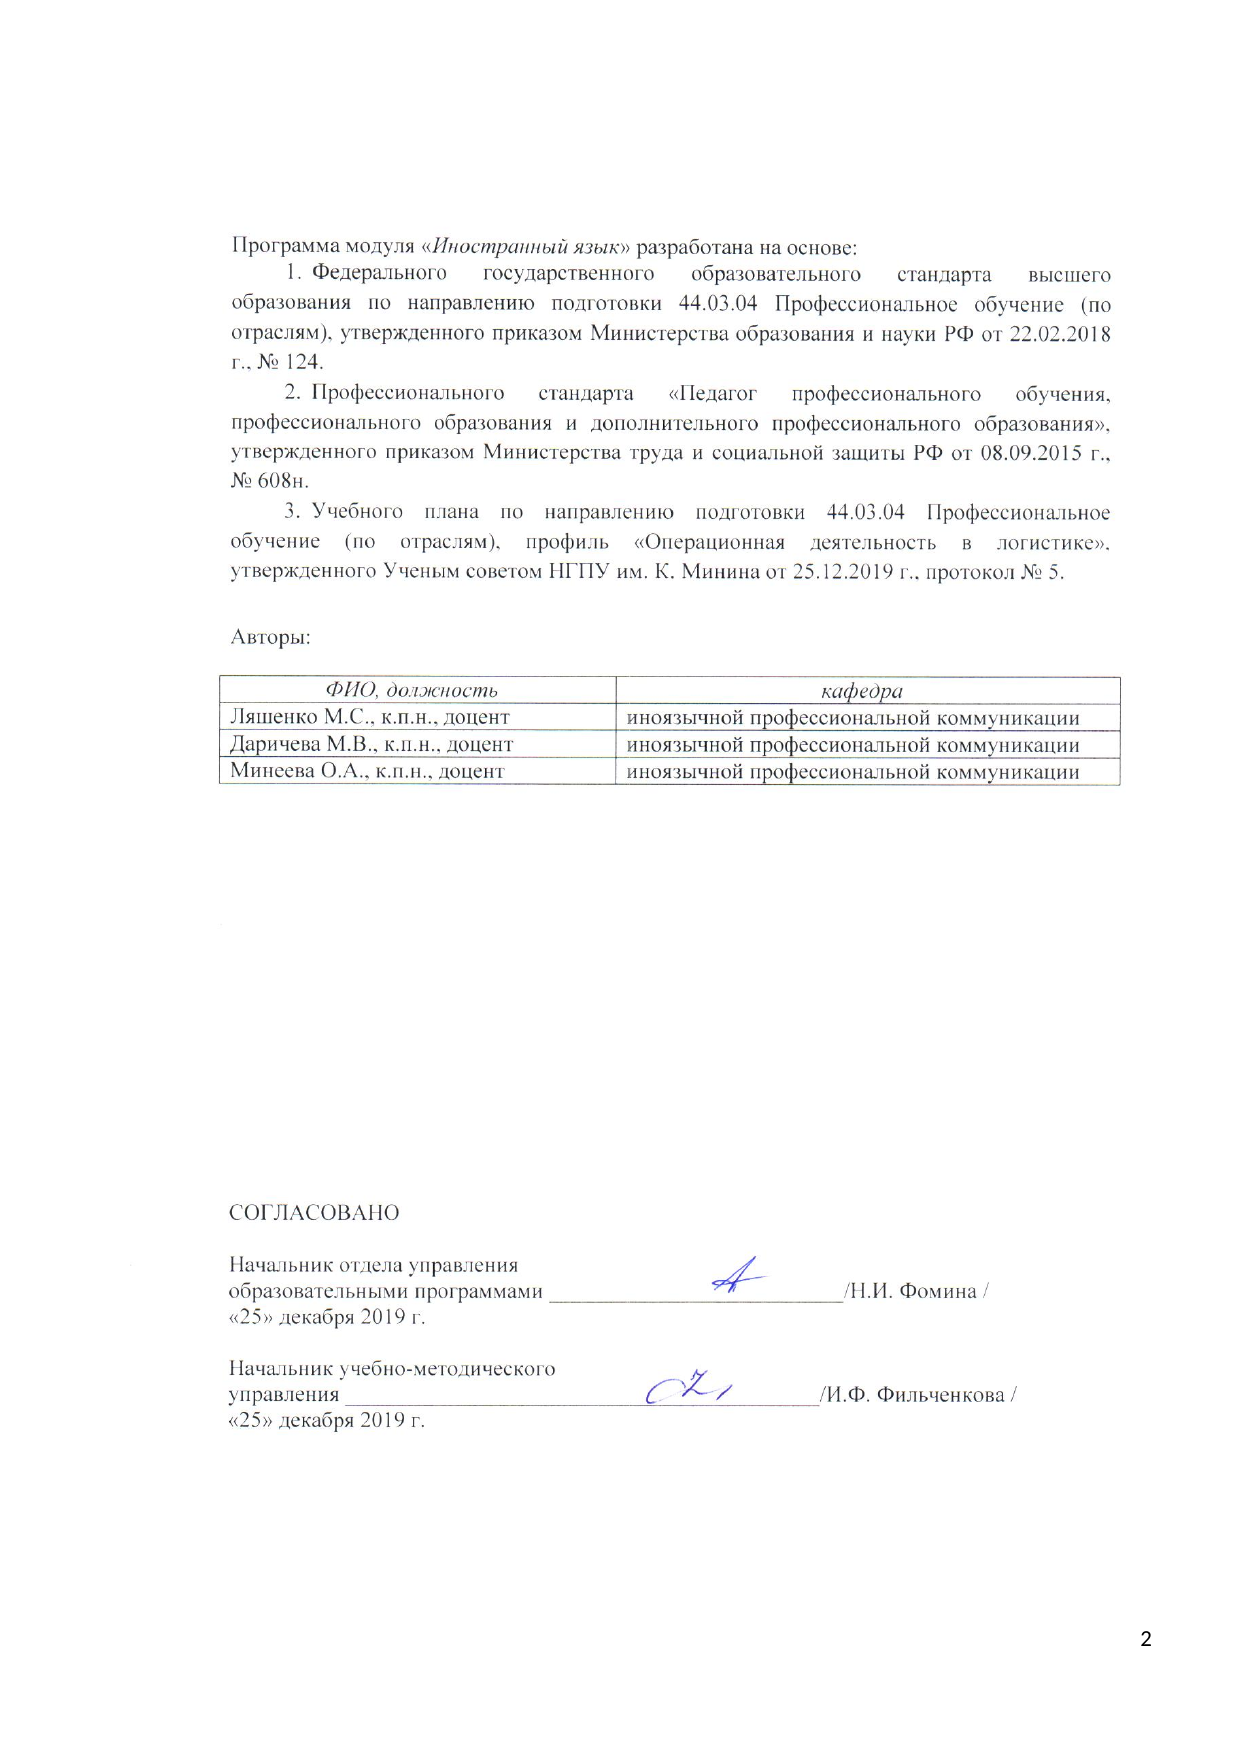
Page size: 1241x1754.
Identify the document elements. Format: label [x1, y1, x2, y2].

picture [59, 118, 1215, 1614]
